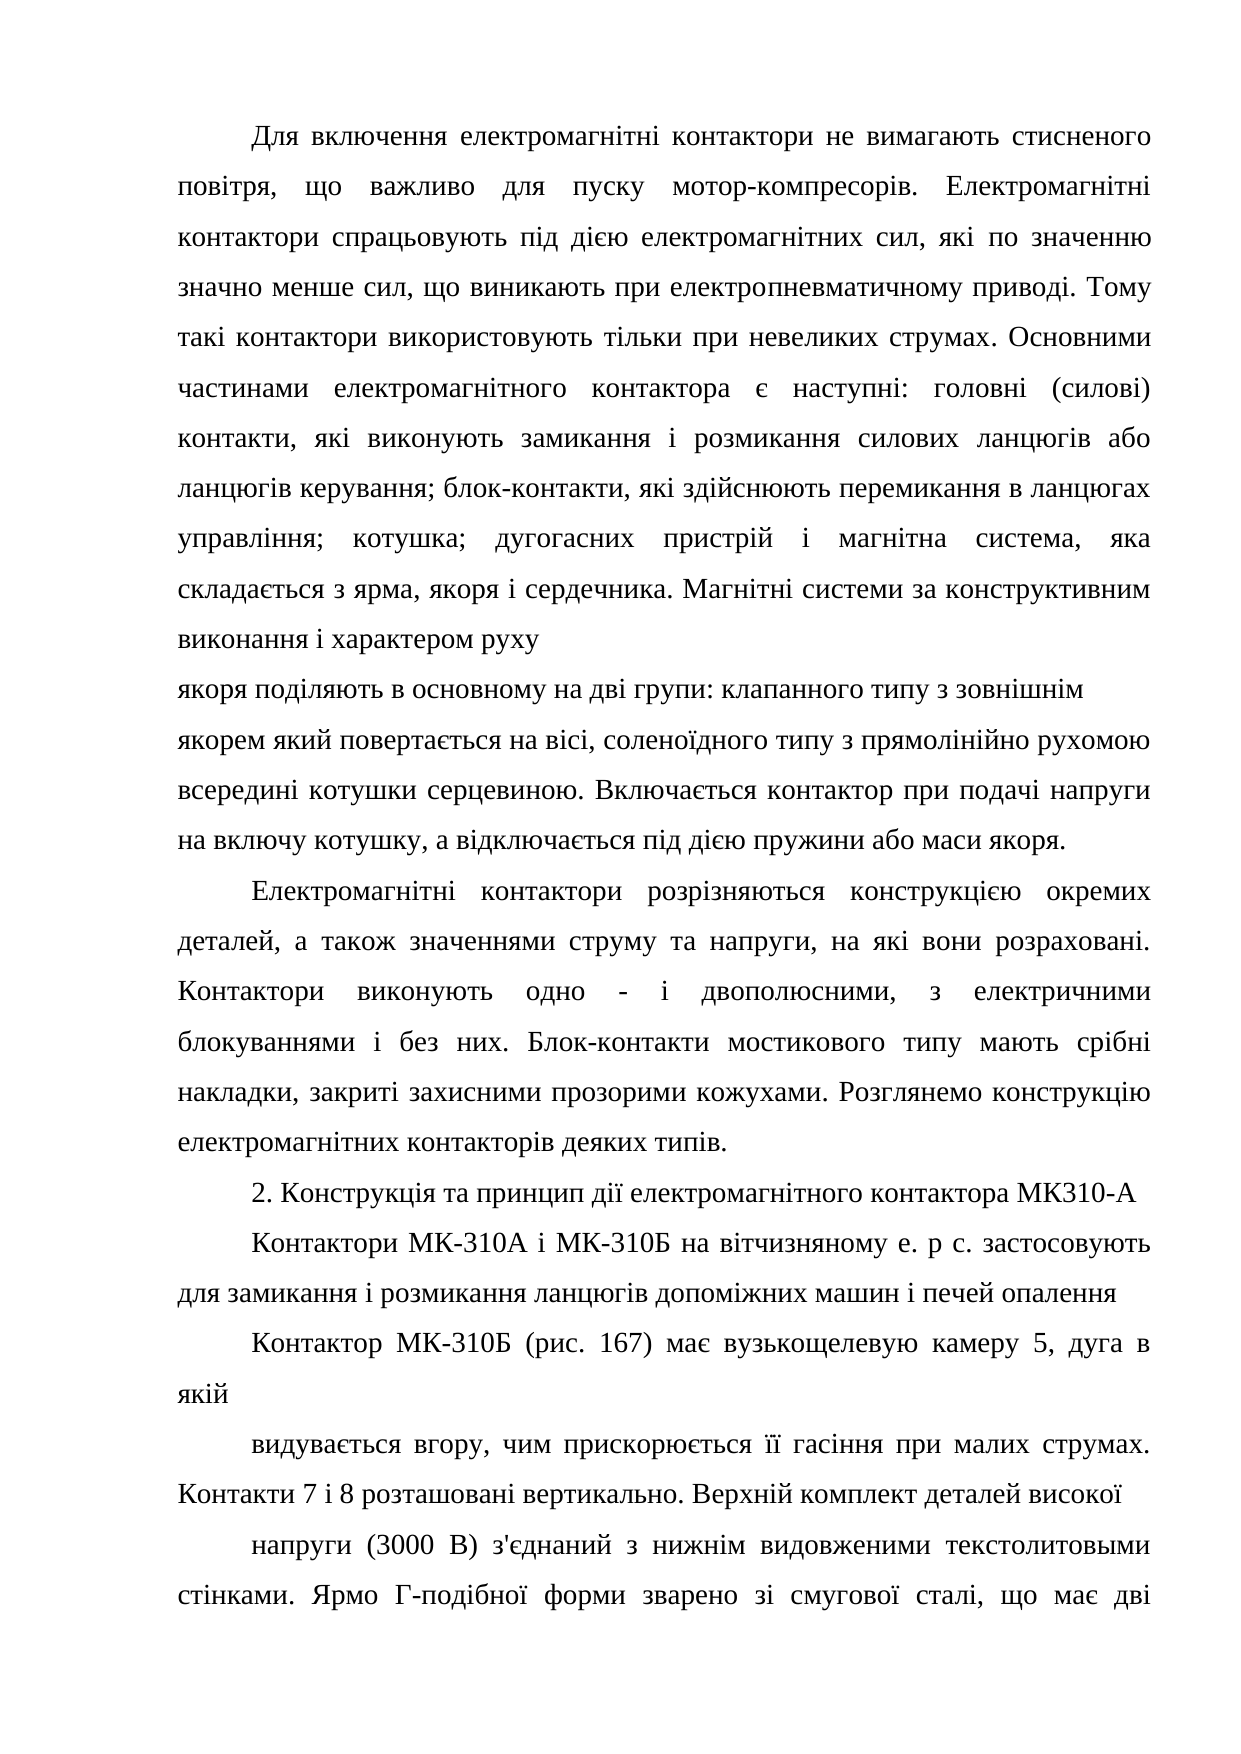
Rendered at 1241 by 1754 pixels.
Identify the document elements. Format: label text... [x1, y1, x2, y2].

text Для включення електромагнітні контактори не вимагають стисненого повітря, що важливо для пуску мотор-компресорів. Електромагнітні контактори спрацьовують під дією електромагнітних сил, які по значенню значно менше сил, що виникають при електропневматичному приводі. Тому такі контактори використовують тільки при невеликих струмах. Основними частинами електромагнітного контактора є наступні: головні (силові) контакти, які виконують замикання і розмикання силових ланцюгів або ланцюгів керування; блок-контакти, які здійснюють перемикання в ланцюгах управління; котушка; дугогасних пристрій і магнітна система, яка складається з ярма, якоря і сердечника. Магнітні системи за конструктивним виконання і характером руху [177, 118, 1152, 655]
text Контактор МК-310Б (рис. 167) має вузькощелевую камеру 5, дуга в якій [177, 1326, 1152, 1409]
text якорем який повертається на вісі, соленоїдного типу з прямолінійно рухомою всередині котушки серцевиною. Включається контактор при подачі напруги на включу котушку, а відключається під дією пружини або маси якоря. [177, 722, 1152, 856]
text якоря поділяють в основному на дві групи: клапанного типу з зовнішнім [177, 672, 1152, 705]
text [177, 1527, 1152, 1611]
text Контактори МК-310А і МК-310Б на вітчизняному е. р с. застосовують для замикання і розмикання ланцюгів допоміжних машин і печей опалення [177, 1225, 1152, 1309]
text 2. Конструкція та принцип дії електромагнітного контактора МК310-А [177, 1175, 1152, 1208]
text Електромагнітні контактори розрізняються конструкцією окремих деталей, а також значеннями струму та напруги, на які вони розраховані. Контактори виконують одно - і двополюсними, з електричними блокуваннями і без них. Блок-контакти мостикового типу мають срібні накладки, закриті захисними прозорими кожухами. Розглянемо конструкцію електромагнітних контакторів деяких типів. [177, 873, 1152, 1158]
text видувається вгору, чим прискорюється її гасіння при малих струмах. Контакти 7 і 8 розташовані вертикально. Верхній комплект деталей високої [177, 1426, 1152, 1510]
